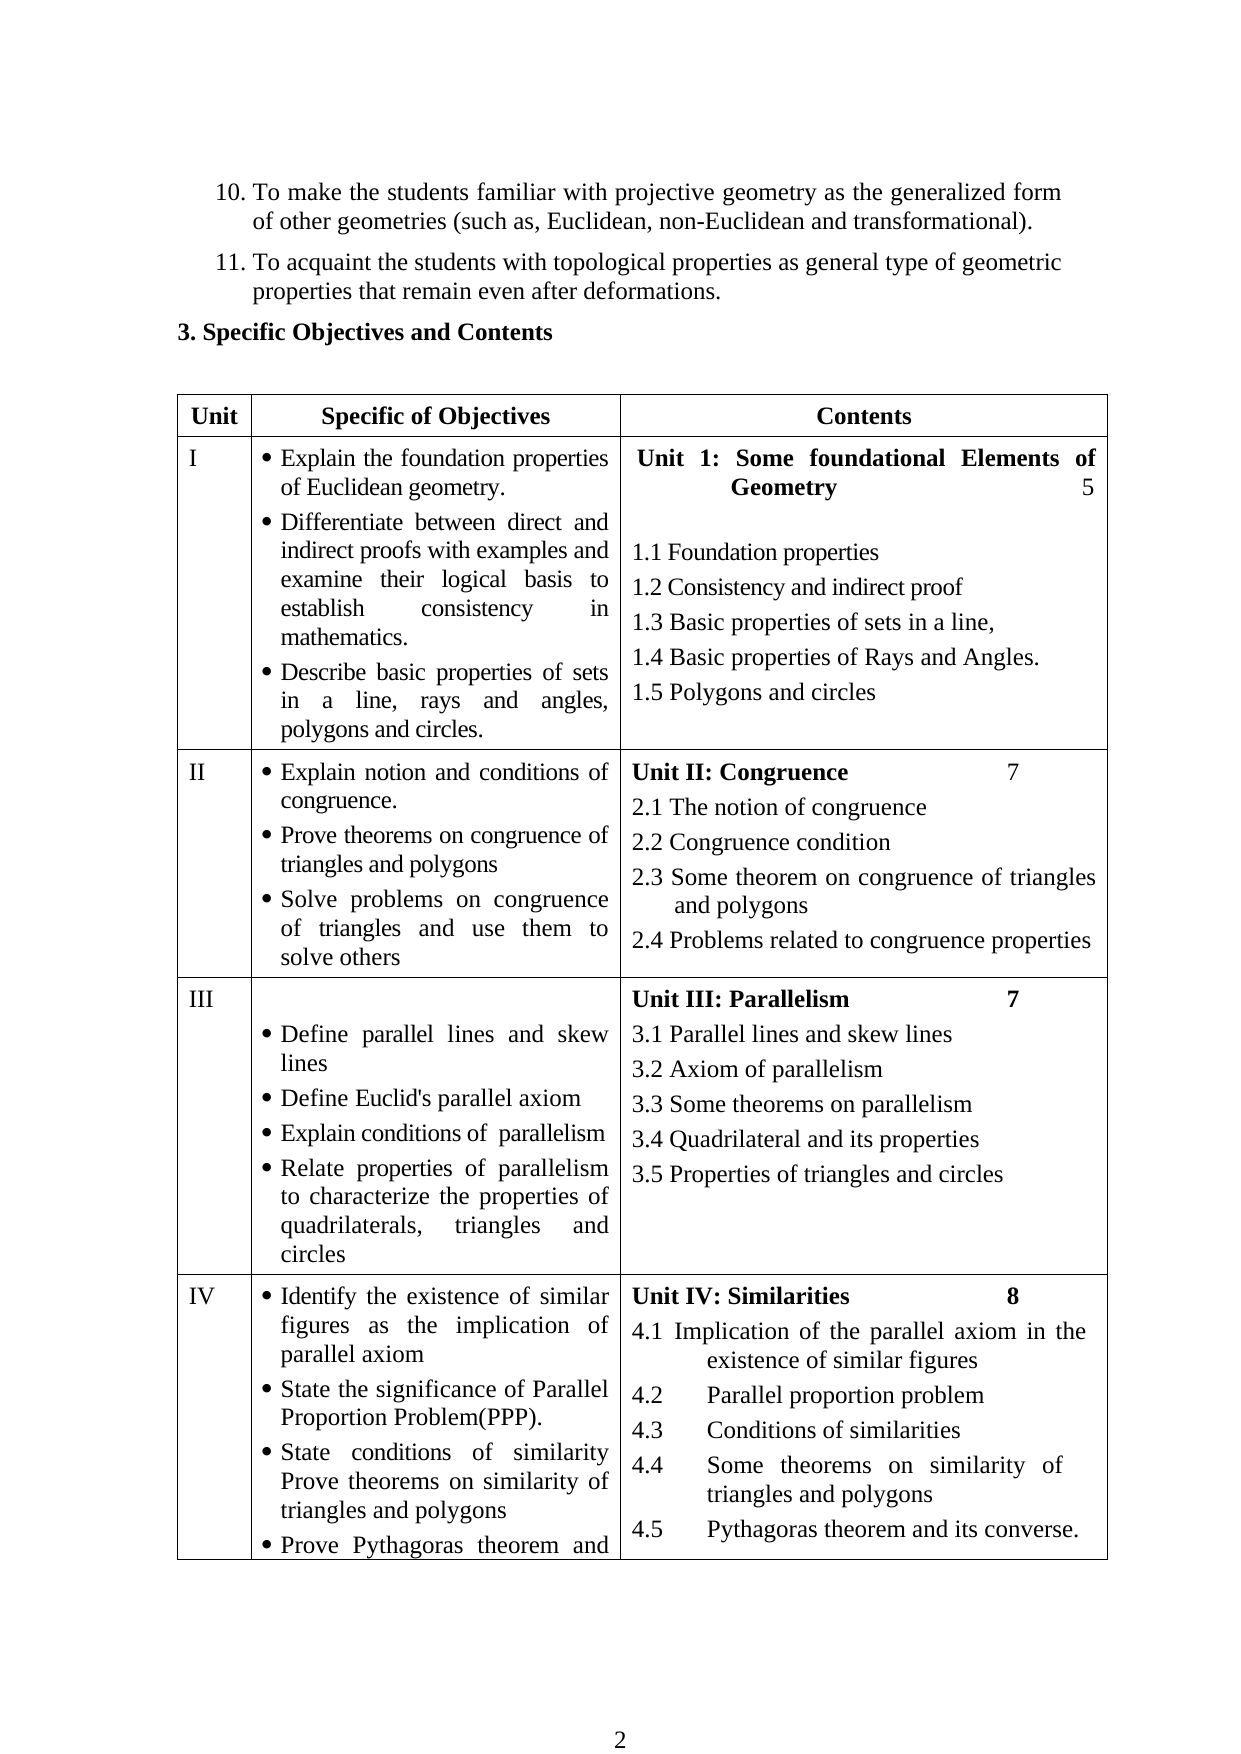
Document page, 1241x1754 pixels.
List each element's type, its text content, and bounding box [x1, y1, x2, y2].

table_header Contents [621, 395, 1107, 436]
list To make the students familiar with projective geometry as the generalized form of other geometries (such as, Euclidean, non-Euclidean and transformational). [215, 177, 1063, 235]
table_cell IV [178, 1275, 251, 1559]
table_cell Explain notion and conditions of congruence. Prove theorems on congruence of triangles and polygons Solve problems on congruence of triangles and use them to solve others [252, 750, 620, 977]
table_cell Define parallel lines and skew lines Define Euclid's parallel axiom Explain conditions of parallelism Relate properties of parallelism to characterize the properties of quadrilaterals, triangles and circles [252, 978, 620, 1274]
table_header Unit [178, 395, 251, 436]
list To acquaint the students with topological properties as general type of geometric properties that remain even after deformations. [215, 247, 1063, 305]
table_cell III [178, 978, 251, 1274]
table_cell Explain the foundation properties of Euclidean geometry. Differentiate between direct and indirect proofs with examples and examine their logical basis to establish consistency in mathematics. Describe basic properties of sets in a line, rays and angles, polygons and circles. [252, 437, 620, 749]
list 3. Specific Objectives and Contents [177, 317, 1063, 346]
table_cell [621, 1275, 1107, 1559]
table_cell Unit 1: Some foundational Elements of Geometry 5 1.1 Foundation properties 1.2 Consistency and indirect proof 1.3 Basic properties of sets in a line, 1.4 Basic properties of Rays and Angles. 1.5 Polygons and circles [621, 437, 1107, 749]
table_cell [252, 1275, 620, 1559]
table_cell II [178, 750, 251, 977]
table_cell I [178, 437, 251, 749]
table_cell Unit III: Parallelism 7 3.1 Parallel lines and skew lines 3.2 Axiom of parallelism 3.3 Some theorems on parallelism 3.4 Quadrilateral and its properties 3.5 Properties of triangles and circles [621, 978, 1107, 1274]
table_header Specific of Objectives [252, 395, 620, 436]
table_cell Unit II: Congruence 7 2.1 The notion of congruence 2.2 Congruence condition 2.3 Some theorem on congruence of triangles and polygons 2.4 Problems related to congruence properties [621, 750, 1107, 977]
